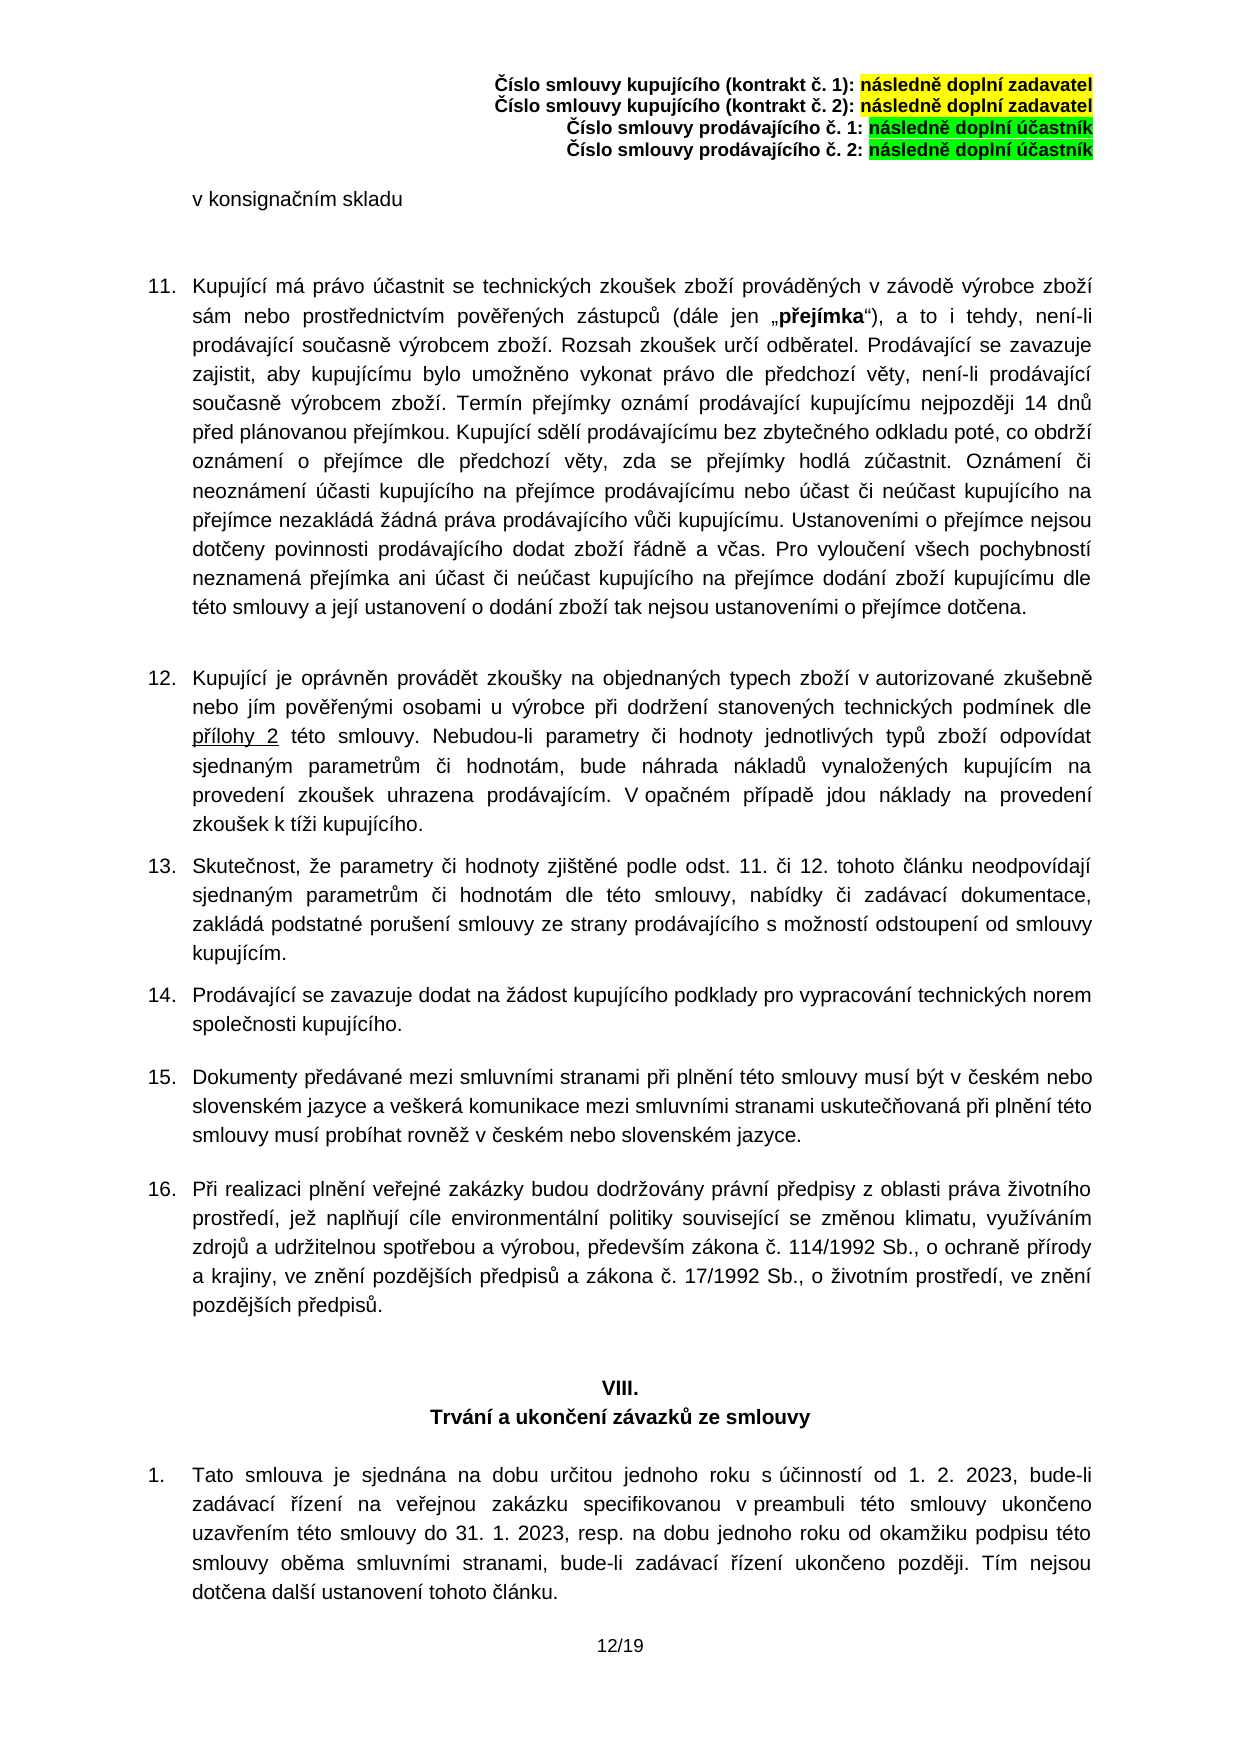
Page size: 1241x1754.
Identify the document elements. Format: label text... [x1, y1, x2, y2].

list Při realizaci plnění veřejné zakázky budou dodržovány právní předpisy z oblasti práva životního prostředí, jež naplňují cíle environmentální politiky související se změnou klimatu, využíváním zdrojů a udržitelnou spotřebou a výrobou, především zákona č. 114/1992 Sb., o ochraně přírody a krajiny, ve znění pozdějších předpisů a zákona č. 17/1992 Sb., o životním prostředí, ve znění pozdějších předpisů. [148, 1171, 1093, 1317]
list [133, 182, 1093, 211]
list Skutečnost, že parametry či hodnoty zjištěné podle odst. 11. či 12. tohoto článku neodpovídají sjednaným parametrům či hodnotám dle této smlouvy, nabídky či zadávací dokumentace, zakládá podstatné porušení smlouvy ze strany prodávajícího s možností odstoupení od smlouvy kupujícím. [148, 848, 1093, 965]
list Dokumenty předávané mezi smluvními stranami při plnění této smlouvy musí být v českém nebo slovenském jazyce a veškerá komunikace mezi smluvními stranami uskutečňovaná při plnění této smlouvy musí probíhat rovněž v českém nebo slovenském jazyce. [148, 1060, 1093, 1147]
text Trvání a ukončení závazků ze smlouvy [148, 1399, 1093, 1428]
list Prodávající se zavazuje dodat na žádost kupujícího podklady pro vypracování technických norem společnosti kupujícího. [148, 977, 1093, 1036]
list Kupující má právo účastnit se technických zkoušek zboží prováděných v závodě výrobce zboží sám nebo prostřednictvím pověřených zástupců (dále jen „přejímka“), a to i tehdy, není-li prodávající současně výrobcem zboží. Rozsah zkoušek určí odběratel. Prodávající se zavazuje zajistit, aby kupujícímu bylo umožněno vykonat právo dle předchozí věty, není-li prodávající současně výrobcem zboží. Termín přejímky oznámí prodávající kupujícímu nejpozději 14 dnů před plánovanou přejímkou. Kupující sdělí prodávajícímu bez zbytečného odkladu poté, co obdrží oznámení o přejímce dle předchozí věty, zda se přejímky hodlá zúčastnit. Oznámení či neoznámení účasti kupujícího na přejímce prodávajícímu nebo účast či neúčast kupujícího na přejímce nezakládá žádná práva prodávajícího vůči kupujícímu. Ustanoveními o přejímce nejsou dotčeny povinnosti prodávajícího dodat zboží řádně a včas. Pro vyloučení všech pochybností neznamená přejímka ani účast či neúčast kupujícího na přejímce dodání zboží kupujícímu dle této smlouvy a její ustanovení o dodání zboží tak nejsou ustanoveními o přejímce dotčena. [148, 269, 1093, 619]
list Kupující je oprávněn provádět zkoušky na objednaných typech zboží v autorizované zkušebně nebo jím pověřenými osobami u výrobce při dodržení stanovených technických podmínek dle přílohy 2 této smlouvy. Nebudou-li parametry či hodnoty jednotlivých typů zboží odpovídat sjednaným parametrům či hodnotám, bude náhrada nákladů vynaložených kupujícím na provedení zkoušek uhrazena prodávajícím. V opačném případě jdou náklady na provedení zkoušek k tíži kupujícího. [148, 661, 1093, 836]
list Tato smlouva je sjednána na dobu určitou jednoho roku s účinností od 1. 2. 2023, bude-li zadávací řízení na veřejnou zakázku specifikovanou v preambuli této smlouvy ukončeno uzavřením této smlouvy do 31. 1. 2023, resp. na dobu jednoho roku od okamžiku podpisu této smlouvy oběma smluvními stranami, bude-li zadávací řízení ukončeno později. Tím nejsou dotčena další ustanovení tohoto článku. [148, 1458, 1093, 1603]
text VIII. [148, 1370, 1093, 1399]
